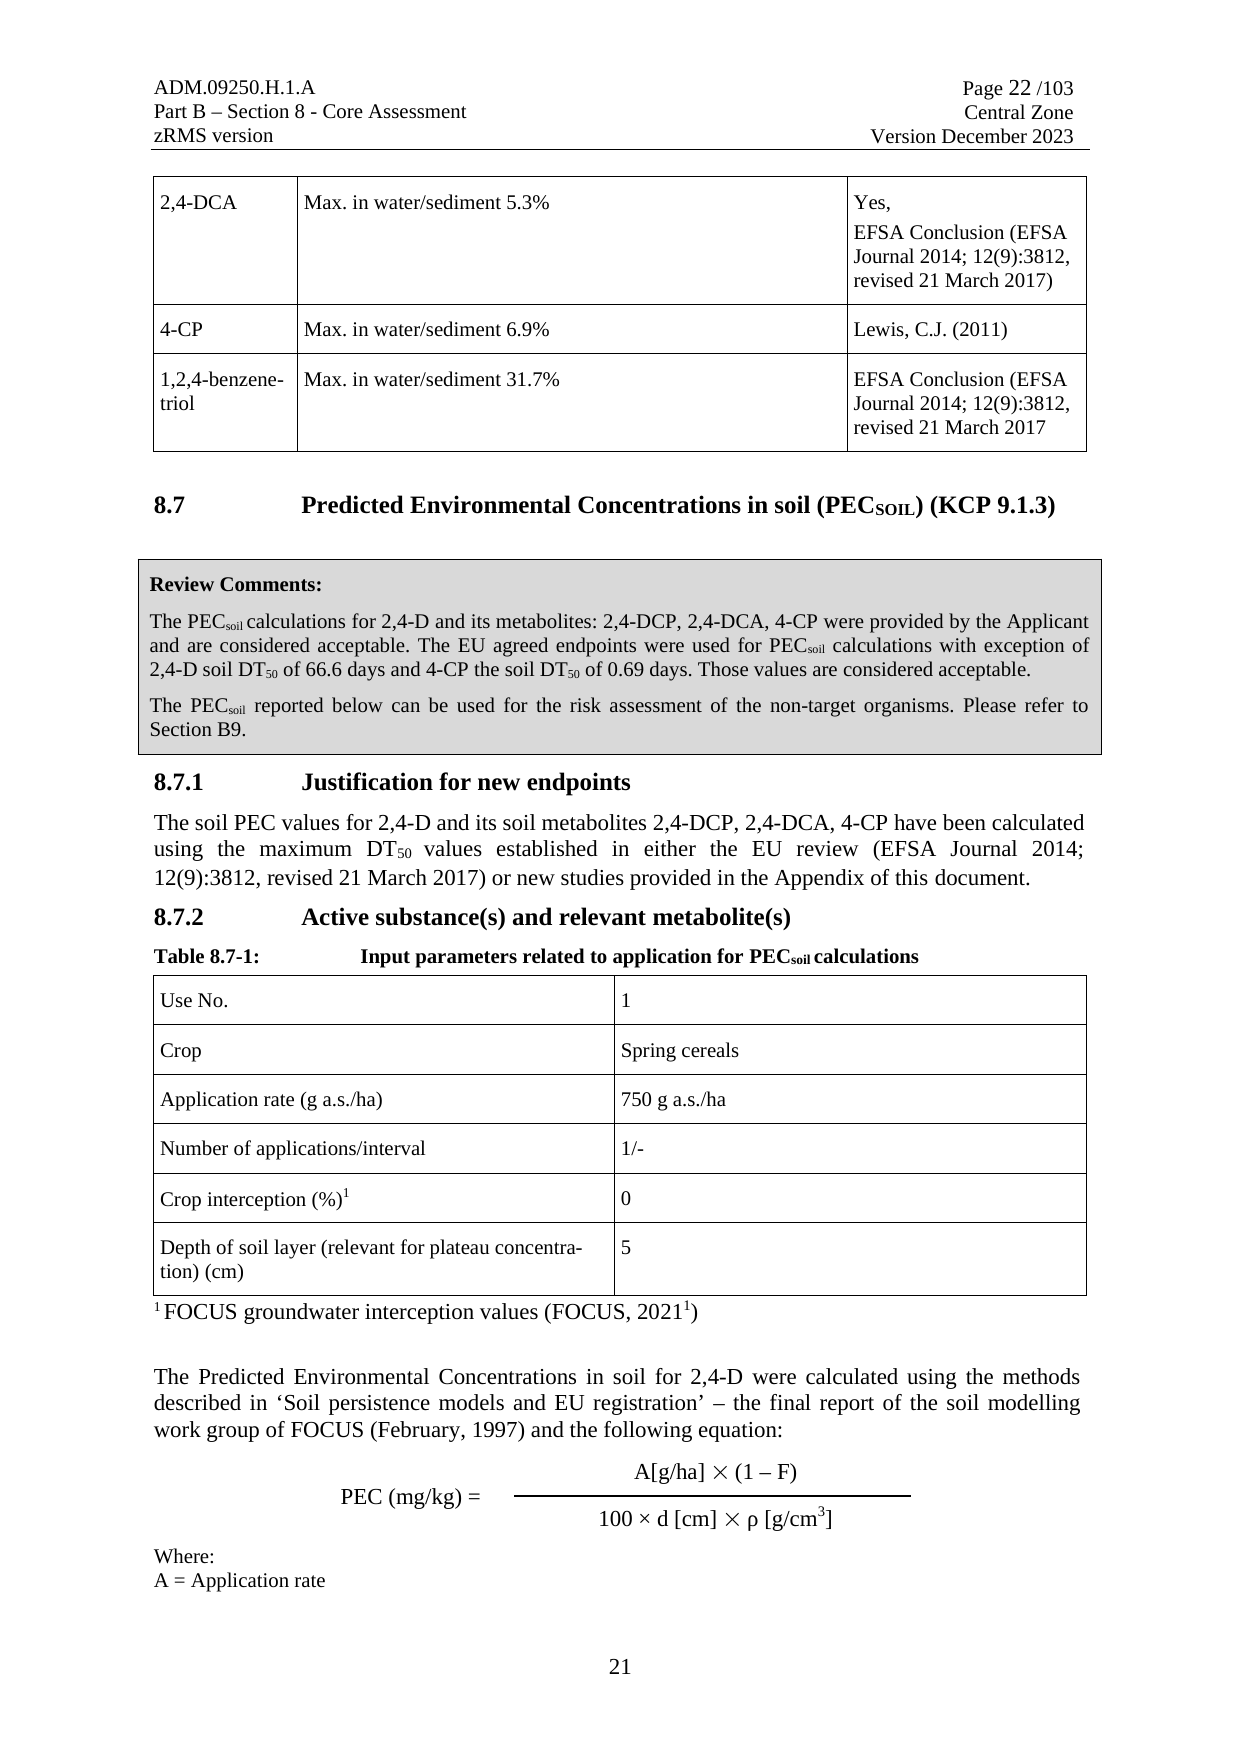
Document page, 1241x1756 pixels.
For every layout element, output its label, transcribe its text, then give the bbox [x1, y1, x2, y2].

table_cell 1/- [615, 1124, 1086, 1172]
text The Predicted Environmental Concentrations in soil for 2,4-D were calculated using the methods described in ‘Soil persistence models and EU registration’ – the final report of the soil modelling work group of FOCUS (February, 1997) and the following equation: [153, 1363, 1082, 1442]
table_cell Depth of soil layer (relevant for plateau concentra- tion) (cm) [154, 1223, 614, 1295]
text PEC (mg/kg) = [340, 1484, 481, 1509]
table_cell Application rate (g a.s./ha) [154, 1075, 614, 1123]
table_header 1 [615, 976, 1086, 1024]
table_header Max. in water/sediment 5.3% [298, 177, 847, 304]
subtitle Active substance(s) and relevant metabolite(s) [153, 902, 1101, 931]
table_header 2,4-DCA [154, 177, 297, 304]
text A = Application rate [153, 1568, 326, 1592]
table_cell 750 g a.s./ha [615, 1075, 1086, 1123]
table_cell 0 [615, 1174, 1086, 1222]
table_cell Crop interception (%)1 [154, 1174, 614, 1222]
table_cell Number of applications/interval [154, 1124, 614, 1172]
subtitle Justification for new endpoints [153, 767, 1101, 796]
text 100 × d [cm]  ρ [g/cm3] [598, 1503, 1101, 1531]
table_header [848, 177, 1086, 304]
table_cell Max. in water/sediment 31.7% [298, 354, 847, 451]
table_cell 5 [615, 1223, 1086, 1295]
text 1 FOCUS groundwater interception values (FOCUS, 20211) [153, 1296, 1101, 1324]
table_cell Spring cereals [615, 1025, 1086, 1074]
text Table 8.7-1: Input parameters related to application for PECsoil calculations [153, 943, 1101, 969]
text A[g/ha]  (1 – F) [634, 1461, 1101, 1484]
table_cell Max. in water/sediment 6.9% [298, 305, 847, 353]
table_cell EFSA Conclusion (EFSA Journal 2014; 12(9):3812, revised 21 March 2017 [848, 354, 1086, 451]
table_cell Lewis, C.J. (2011) [848, 305, 1086, 353]
table_cell 1,2,4-benzene- triol [154, 354, 297, 451]
table_header Review Comments: The PECsoil calculations for 2,4-D and its metabolites: 2,4-DCP, 2,4-DCA, 4-CP were provided by the Applicant and are considered acceptable. The EU agreed endpoints were used for PECsoil calculations with exception of 2,4-D soil DT50 of 66.6 days and 4-CP the soil DT50 of 0.69 days. Those values are considered acceptable. The PECsoil reported below can be used for the risk assessment of the non-target organisms. Please refer to Section B9. [139, 560, 1101, 754]
text Where: [153, 1543, 326, 1568]
table_header Use No. [154, 976, 614, 1024]
subtitle Predicted Environmental Concentrations in soil (PECSOIL) (KCP 9.1.3) [153, 490, 1101, 520]
text The soil PEC values for 2,4-D and its soil metabolites 2,4-DCP, 2,4-DCA, 4-CP have been calculated using the maximum DT50 values established in either the EU review (EFSA Journal 2014; 12(9):3812, revised 21 March 2017) or new studies provided in the Appendix of this document. [153, 808, 1086, 890]
table_cell 4-CP [154, 305, 297, 353]
table_cell Crop [154, 1025, 614, 1074]
